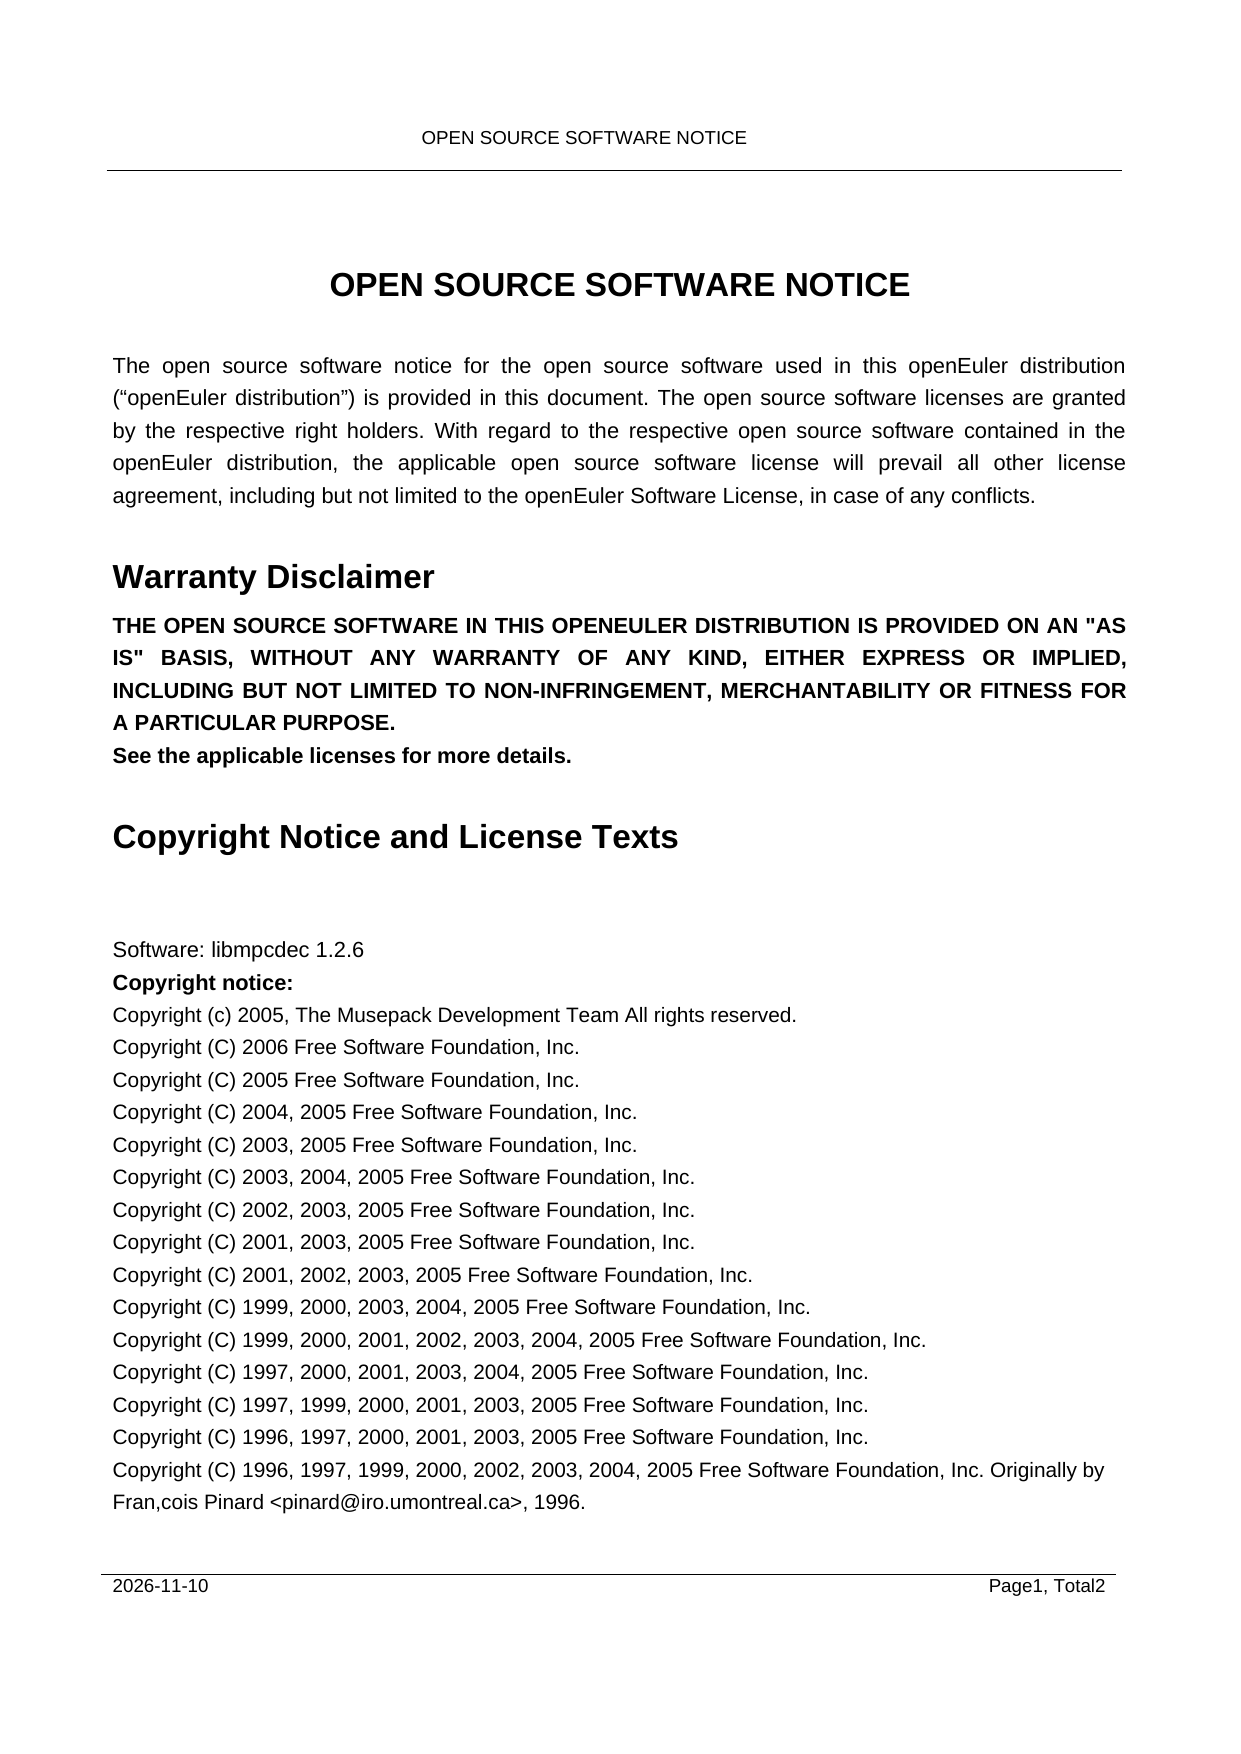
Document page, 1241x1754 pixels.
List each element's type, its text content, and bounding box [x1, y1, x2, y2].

text Software: libmpcdec 1.2.6 [112, 933, 1128, 966]
text Copyright (c) 2005, The Musepack Development Team All rights reserved. [112, 998, 1128, 1031]
text Warranty Disclaimer [112, 544, 1128, 609]
text Copyright notice: [112, 966, 1128, 998]
text Copyright (C) 1999, 2000, 2003, 2004, 2005 Free Software Foundation, Inc. [112, 1291, 1128, 1323]
text THE OPEN SOURCE SOFTWARE IN THIS OPENEULER DISTRIBUTION IS PROVIDED ON AN "AS IS" BASIS, WITHOUT ANY WARRANTY OF ANY KIND, EITHER EXPRESS OR IMPLIED, INCLUDING BUT NOT LIMITED TO NON-INFRINGEMENT, MERCHANTABILITY OR FITNESS FOR A PARTICULAR PURPOSE. See the applicable licenses for more details. [112, 609, 1128, 771]
text Copyright (C) 2003, 2005 Free Software Foundation, Inc. [112, 1128, 1128, 1161]
text Copyright (C) 2001, 2003, 2005 Free Software Foundation, Inc. [112, 1226, 1128, 1258]
text Copyright (C) 1996, 1997, 1999, 2000, 2002, 2003, 2004, 2005 Free Software Foundation, Inc. Originally by Fran,cois Pinard <pinard@iro.umontreal.ca>, 1996. [112, 1453, 1128, 1518]
text Copyright (C) 1996, 1997, 2000, 2001, 2003, 2005 Free Software Foundation, Inc. [112, 1421, 1128, 1453]
text Copyright (C) 2006 Free Software Foundation, Inc. [112, 1031, 1128, 1063]
text Copyright (C) 1997, 1999, 2000, 2001, 2003, 2005 Free Software Foundation, Inc. [112, 1388, 1128, 1421]
text Copyright (C) 2005 Free Software Foundation, Inc. [112, 1063, 1128, 1096]
text Copyright (C) 2003, 2004, 2005 Free Software Foundation, Inc. [112, 1161, 1128, 1193]
text Copyright (C) 2002, 2003, 2005 Free Software Foundation, Inc. [112, 1193, 1128, 1226]
text Copyright (C) 1999, 2000, 2001, 2002, 2003, 2004, 2005 Free Software Foundation, Inc. [112, 1323, 1128, 1356]
text OPEN SOURCE SOFTWARE NOTICE [112, 251, 1128, 316]
text Copyright (C) 2001, 2002, 2003, 2005 Free Software Foundation, Inc. [112, 1258, 1128, 1291]
text The open source software notice for the open source software used in this openEuler distribution (“openEuler distribution”) is provided in this document. The open source software licenses are granted by the respective right holders. With regard to the respective open source software contained in the openEuler distribution, the applicable open source software license will prevail all other license agreement, including but not limited to the openEuler Software License, in case of any conflicts. [112, 349, 1128, 511]
text Copyright (C) 1997, 2000, 2001, 2003, 2004, 2005 Free Software Foundation, Inc. [112, 1356, 1128, 1388]
text Copyright Notice and License Texts [112, 804, 1128, 869]
text Copyright (C) 2004, 2005 Free Software Foundation, Inc. [112, 1096, 1128, 1128]
